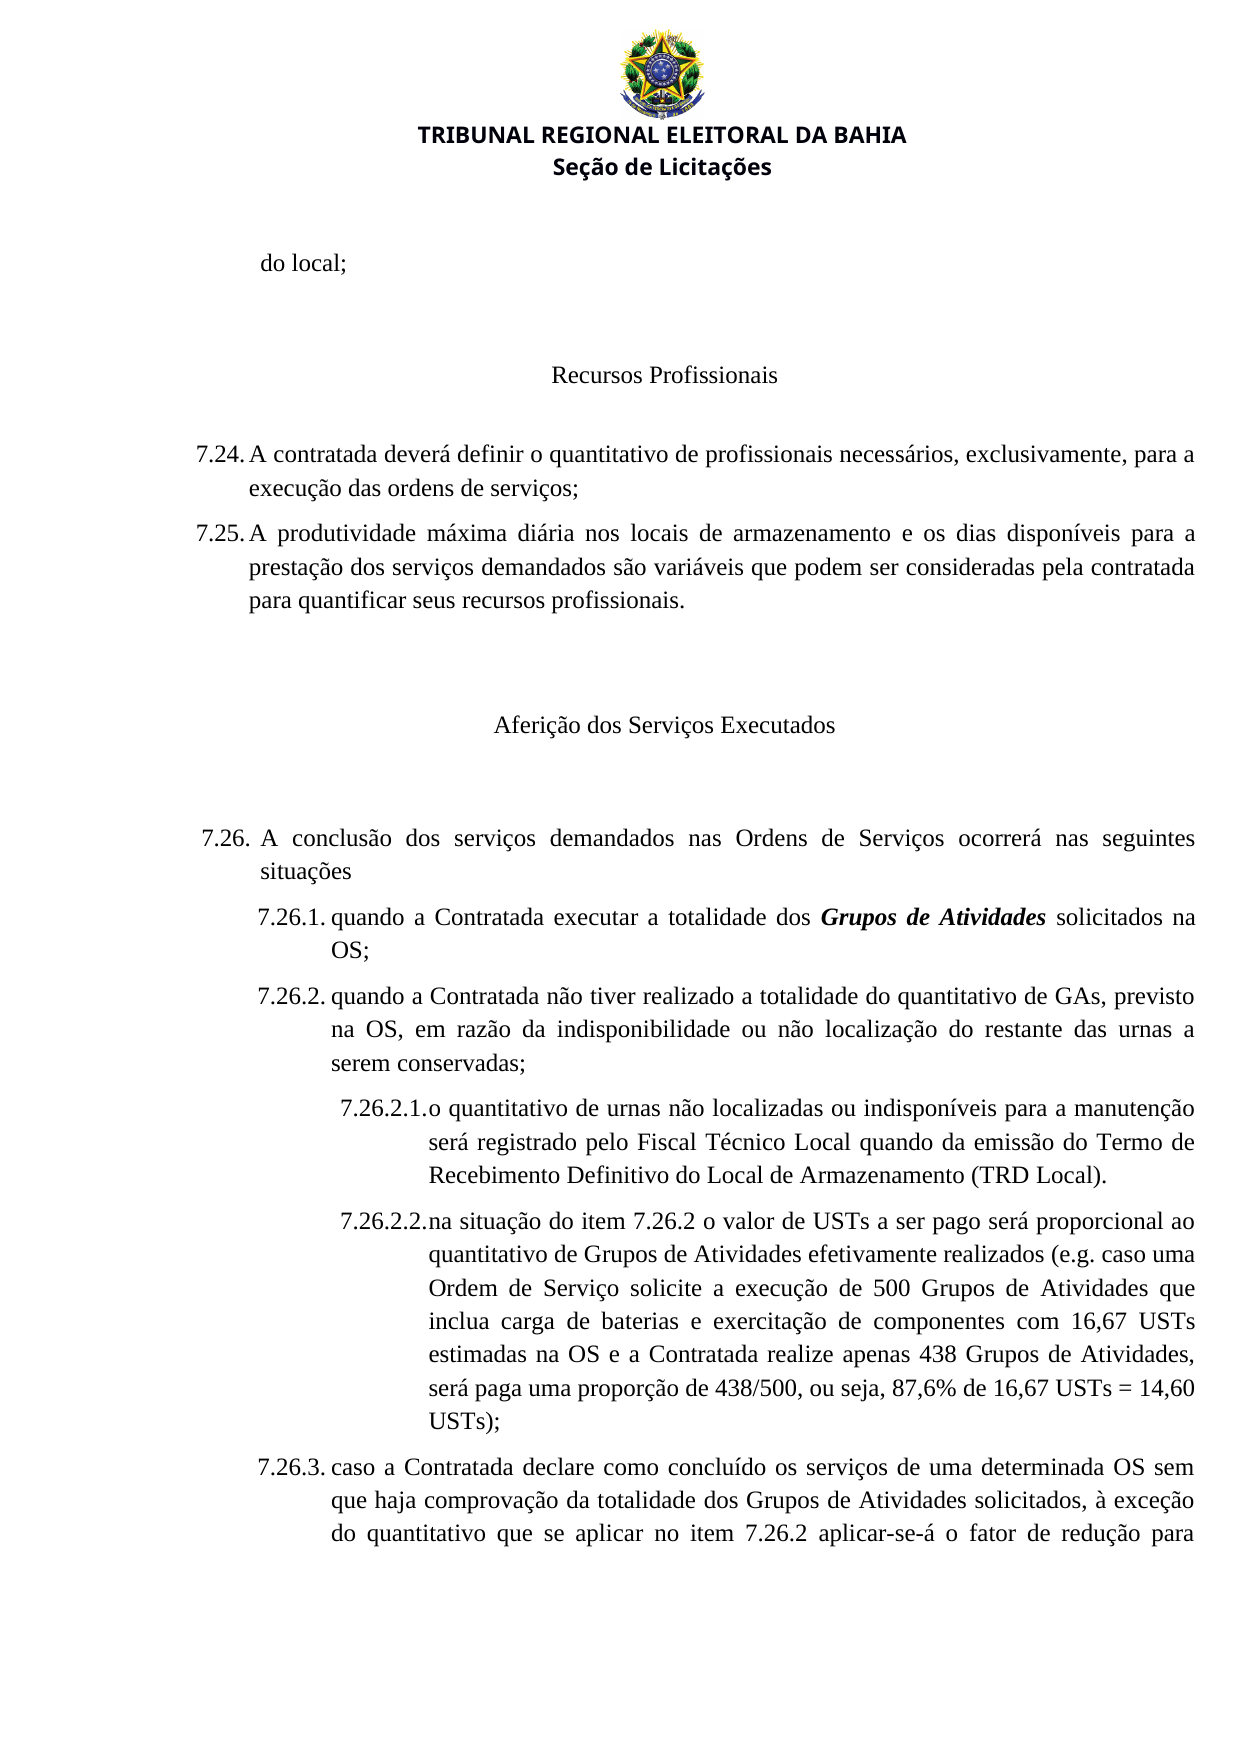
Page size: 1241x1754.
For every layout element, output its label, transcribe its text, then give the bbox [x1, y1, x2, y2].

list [257, 1448, 1196, 1548]
list quando a Contratada não tiver realizado a totalidade do quantitativo de GAs, previsto na OS, em razão da indisponibilidade ou não localização do restante das urnas a serem conservadas; [257, 978, 1196, 1078]
list na situação do item 7.26.2 o valor de USTs a ser pago será proporcional ao quantitativo de Grupos de Atividades efetivamente realizados (e.g. caso uma Ordem de Serviço solicite a execução de 500 Grupos de Atividades que inclua carga de baterias e exercitação de componentes com 16,67 USTs estimadas na OS e a Contratada realize apenas 438 Grupos de Atividades, será paga uma proporção de 438/500, ou seja, 87,6% de 16,67 USTs = 14,60 USTs); [340, 1203, 1196, 1436]
list quando a Contratada executar a totalidade dos Grupos de Atividades solicitados na OS; [257, 898, 1196, 965]
text Aferição dos Serviços Executados [133, 707, 1196, 740]
list A contratada deverá definir o quantitativo de profissionais necessários, exclusivamente, para a execução das ordens de serviços; [196, 436, 1196, 503]
list o quantitativo de urnas não localizadas ou indisponíveis para a manutenção será registrado pelo Fiscal Técnico Local quando da emissão do Termo de Recebimento Definitivo do Local de Armazenamento (TRD Local). [340, 1090, 1196, 1190]
text Recursos Profissionais [133, 357, 1196, 390]
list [192, 244, 1211, 278]
list A produtividade máxima diária nos locais de armazenamento e os dias disponíveis para a prestação dos serviços demandados são variáveis que podem ser consideradas pela contratada para quantificar seus recursos profissionais. [196, 515, 1196, 615]
list A conclusão dos serviços demandados nas Ordens de Serviços ocorrerá nas seguintes situações [201, 819, 1196, 886]
